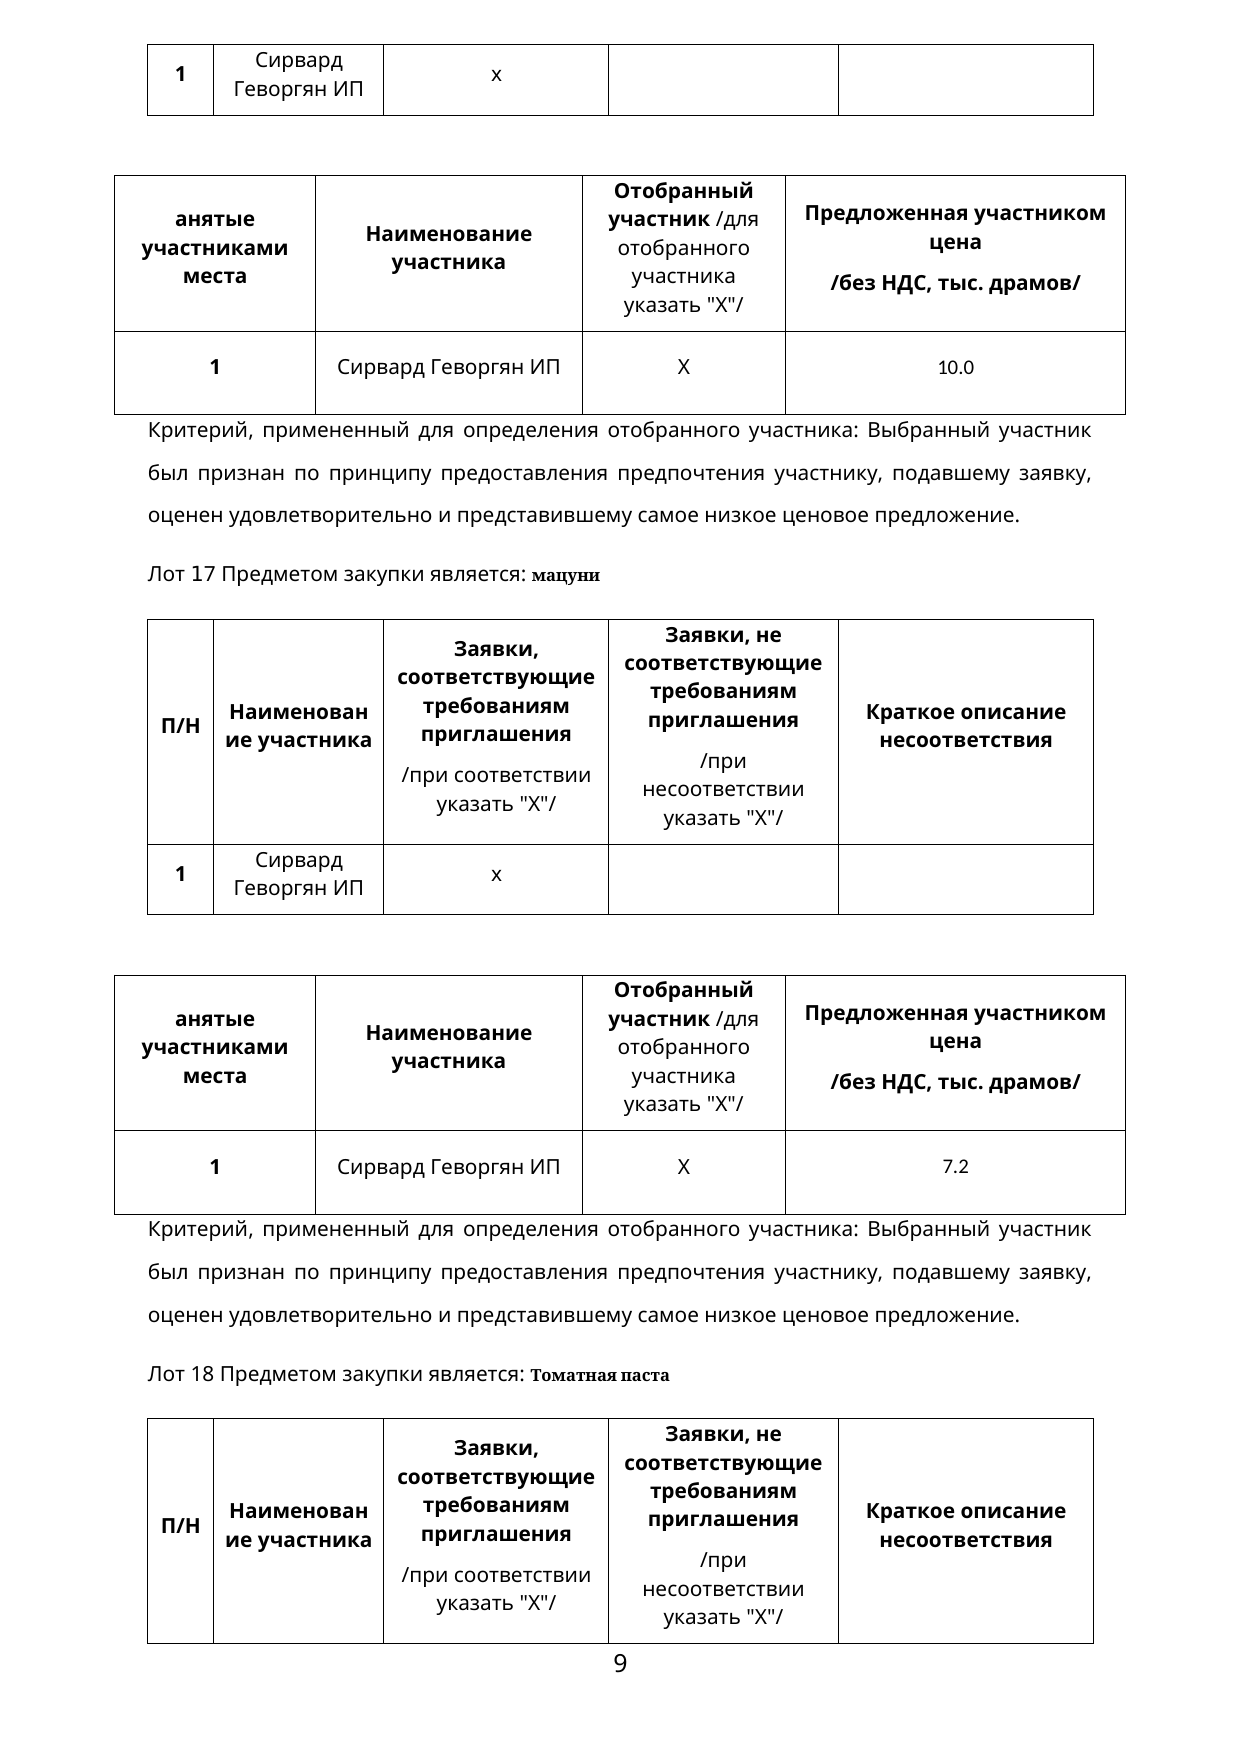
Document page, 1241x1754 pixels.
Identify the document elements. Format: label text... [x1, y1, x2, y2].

table_cell Сирвард Геворгян ИП [316, 1131, 582, 1213]
table_header Краткое описание несоответствия [839, 1419, 1093, 1643]
table_header анятые участниками места [115, 176, 315, 331]
table_cell 7.2 [786, 1131, 1125, 1213]
table_cell 10.0 [786, 332, 1125, 414]
table_header Предложенная участником цена /без НДС, тыс. драмов/ [786, 176, 1125, 331]
table_cell x [384, 45, 608, 115]
table_header Заявки, не соответствующие требованиям приглашения /при несоответствии указать "X"/ [609, 1419, 838, 1643]
table_header Наименование участника [214, 1419, 383, 1643]
table_cell [839, 45, 1093, 115]
table_header Отобранный участник /для отобранного участника указать "X"/ [583, 976, 785, 1130]
table_header Наименование участника [214, 620, 383, 844]
table_cell 1 [115, 1131, 315, 1213]
table_cell 1 [115, 332, 315, 414]
table_cell [609, 845, 838, 914]
table_cell [609, 45, 838, 115]
table_cell X [583, 1131, 785, 1213]
table_header Заявки, не соответствующие требованиям приглашения /при несоответствии указать "X"/ [609, 620, 838, 844]
table_header П/Н [148, 1419, 213, 1643]
table_header Предложенная участником цена /без НДС, тыс. драмов/ [786, 976, 1125, 1130]
table_header анятые участниками места [115, 976, 315, 1130]
table_cell 1 [148, 45, 213, 115]
table_cell Сирвард Геворгян ИП [316, 332, 582, 414]
table_header Заявки, соответствующие требованиям приглашения /при соответствии указать "X"/ [384, 1419, 608, 1643]
text Лот 17 Предметом закупки является: мацуни [148, 559, 1092, 588]
table_header Заявки, соответствующие требованиям приглашения /при соответствии указать "X"/ [384, 620, 608, 844]
table_cell 1 [148, 845, 213, 914]
table_header Отобранный участник /для отобранного участника указать "X"/ [583, 176, 785, 331]
table_cell Сирвард Геворгян ИП [214, 45, 383, 115]
table_header Наименование участника [316, 976, 582, 1130]
table_cell x [384, 845, 608, 914]
table_cell Сирвард Геворгян ИП [214, 845, 383, 914]
table_header Краткое описание несоответствия [839, 620, 1093, 844]
text Лот 18 Предметом закупки является: Томатная паста [148, 1359, 1092, 1387]
table_cell [839, 845, 1093, 914]
table_header П/Н [148, 620, 213, 844]
table_header Наименование участника [316, 176, 582, 331]
table_cell X [583, 332, 785, 414]
